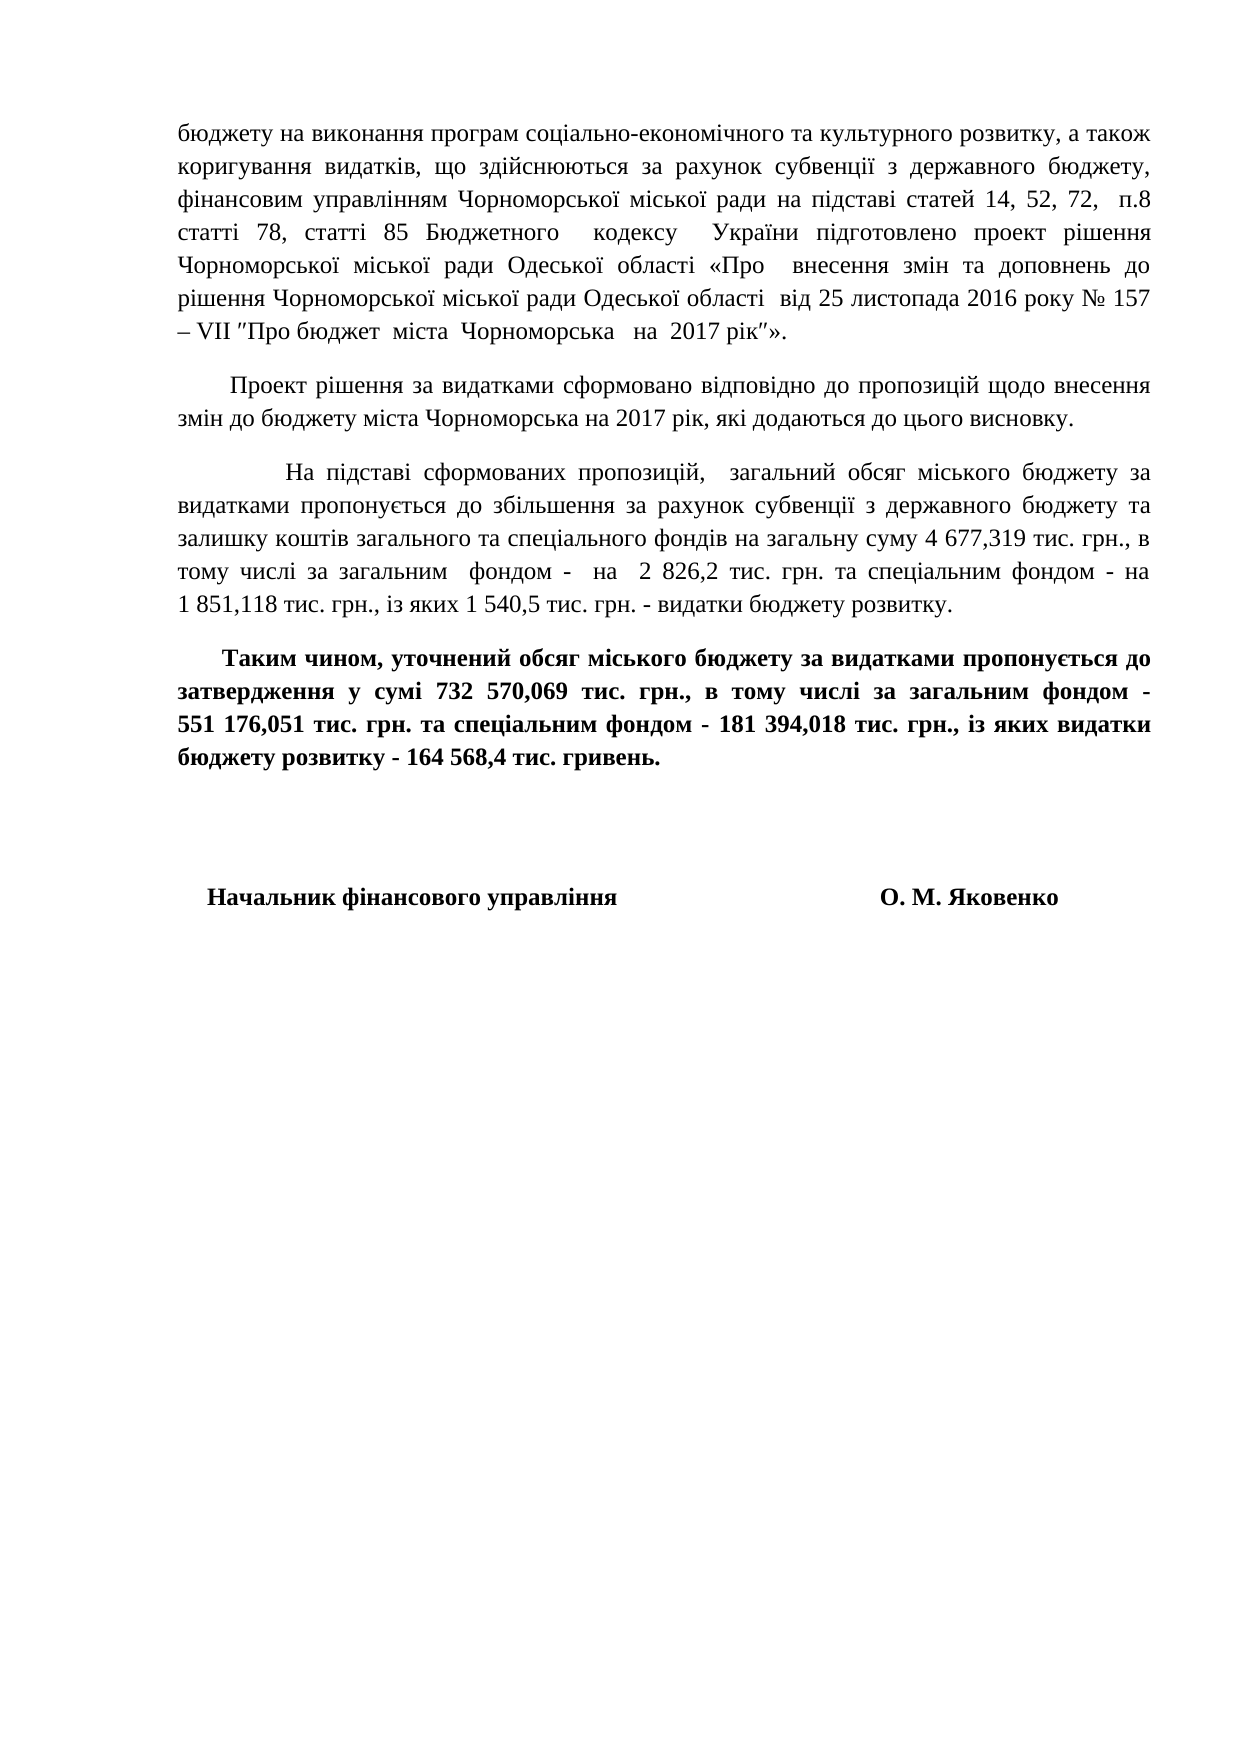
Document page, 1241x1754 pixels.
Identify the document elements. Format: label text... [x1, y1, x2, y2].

text Проект рішення за видатками сформовано відповідно до пропозицій щодо внесення змін до бюджету міста Чорноморська на 2017 рік, які додаються до цього висновку. [177, 370, 1152, 432]
text Начальник фінансового управління О. М. Яковенко [177, 882, 1152, 911]
text На підставі сформованих пропозицій, загальний обсяг міського бюджету за видатками пропонується до збільшення за рахунок субвенції з державного бюджету та залишку коштів загального та спеціального фондів на загальну суму 4 677,319 тис. грн., в тому числі за загальним фондом - на 2 826,2 тис. грн. та спеціальним фондом - на 1 851,118 тис. грн., із яких 1 540,5 тис. грн. - видатки бюджету розвитку. [177, 457, 1152, 618]
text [177, 180, 1152, 345]
text Таким чином, уточнений обсяг міського бюджету за видатками пропонується до затвердження у сумі 732 570,069 тис. грн., в тому числі за загальним фондом - 551 176,051 тис. грн. та спеціальним фондом - 181 394,018 тис. грн., із яких видатки бюджету розвитку - 164 568,4 тис. гривень. [177, 643, 1152, 771]
